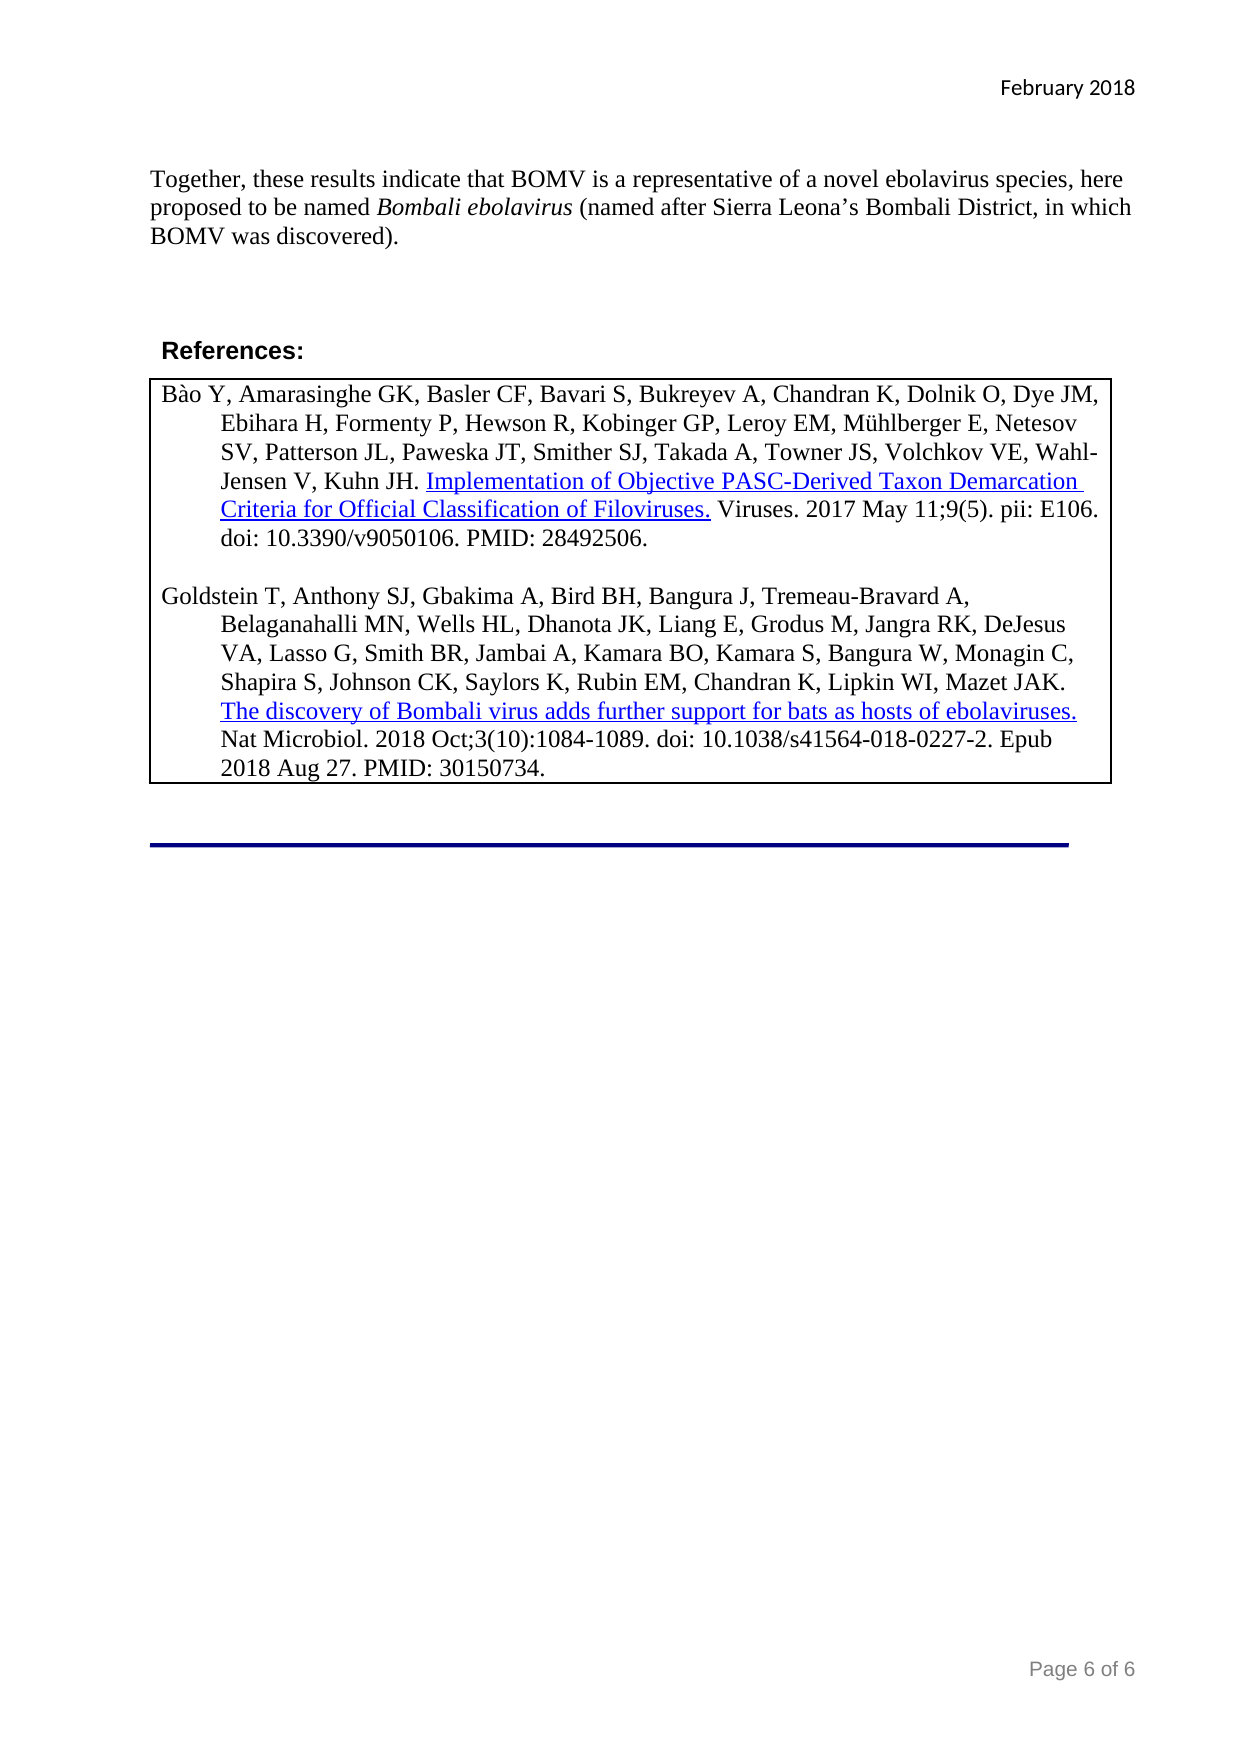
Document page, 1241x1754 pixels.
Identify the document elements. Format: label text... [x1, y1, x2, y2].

table_cell Bào Y, Amarasinghe GK, Basler CF, Bavari S, Bukreyev A, Chandran K, Dolnik O, Dye JM, Ebihara H, Formenty P, Hewson R, Kobinger GP, Leroy EM, Mühlberger E, Netesov SV, Patterson JL, Paweska JT, Smither SJ, Takada A, Towner JS, Volchkov VE, Wahl-Jensen V, Kuhn JH. Implementation of Objective PASC-Derived Taxon Demarcation Criteria for Official Classification of Filoviruses. Viruses. 2017 May 11;9(5). pii: E106. doi: 10.3390/v9050106. PMID: 28492506. Goldstein T, Anthony SJ, Gbakima A, Bird BH, Bangura J, Tremeau-Bravard A, Belaganahalli MN, Wells HL, Dhanota JK, Liang E, Grodus M, Jangra RK, DeJesus VA, Lasso G, Smith BR, Jambai A, Kamara BO, Kamara S, Bangura W, Monagin C, Shapira S, Johnson CK, Saylors K, Rubin EM, Chandran K, Lipkin WI, Mazet JAK. The discovery of Bombali virus adds further support for bats as hosts of ebolaviruses. Nat Microbiol. 2018 Oct;3(10):1084-1089. doi: 10.1038/s41564-018-0227-2. Epub 2018 Aug 27. PMID: 30150734. [151, 380, 1110, 782]
table_header References: [150, 336, 1111, 377]
text Together, these results indicate that BOMV is a representative of a novel ebolavirus species, here proposed to be named Bombali ebolavirus (named after Sierra Leona’s Bombali District, in which BOMV was discovered). [150, 164, 1135, 250]
